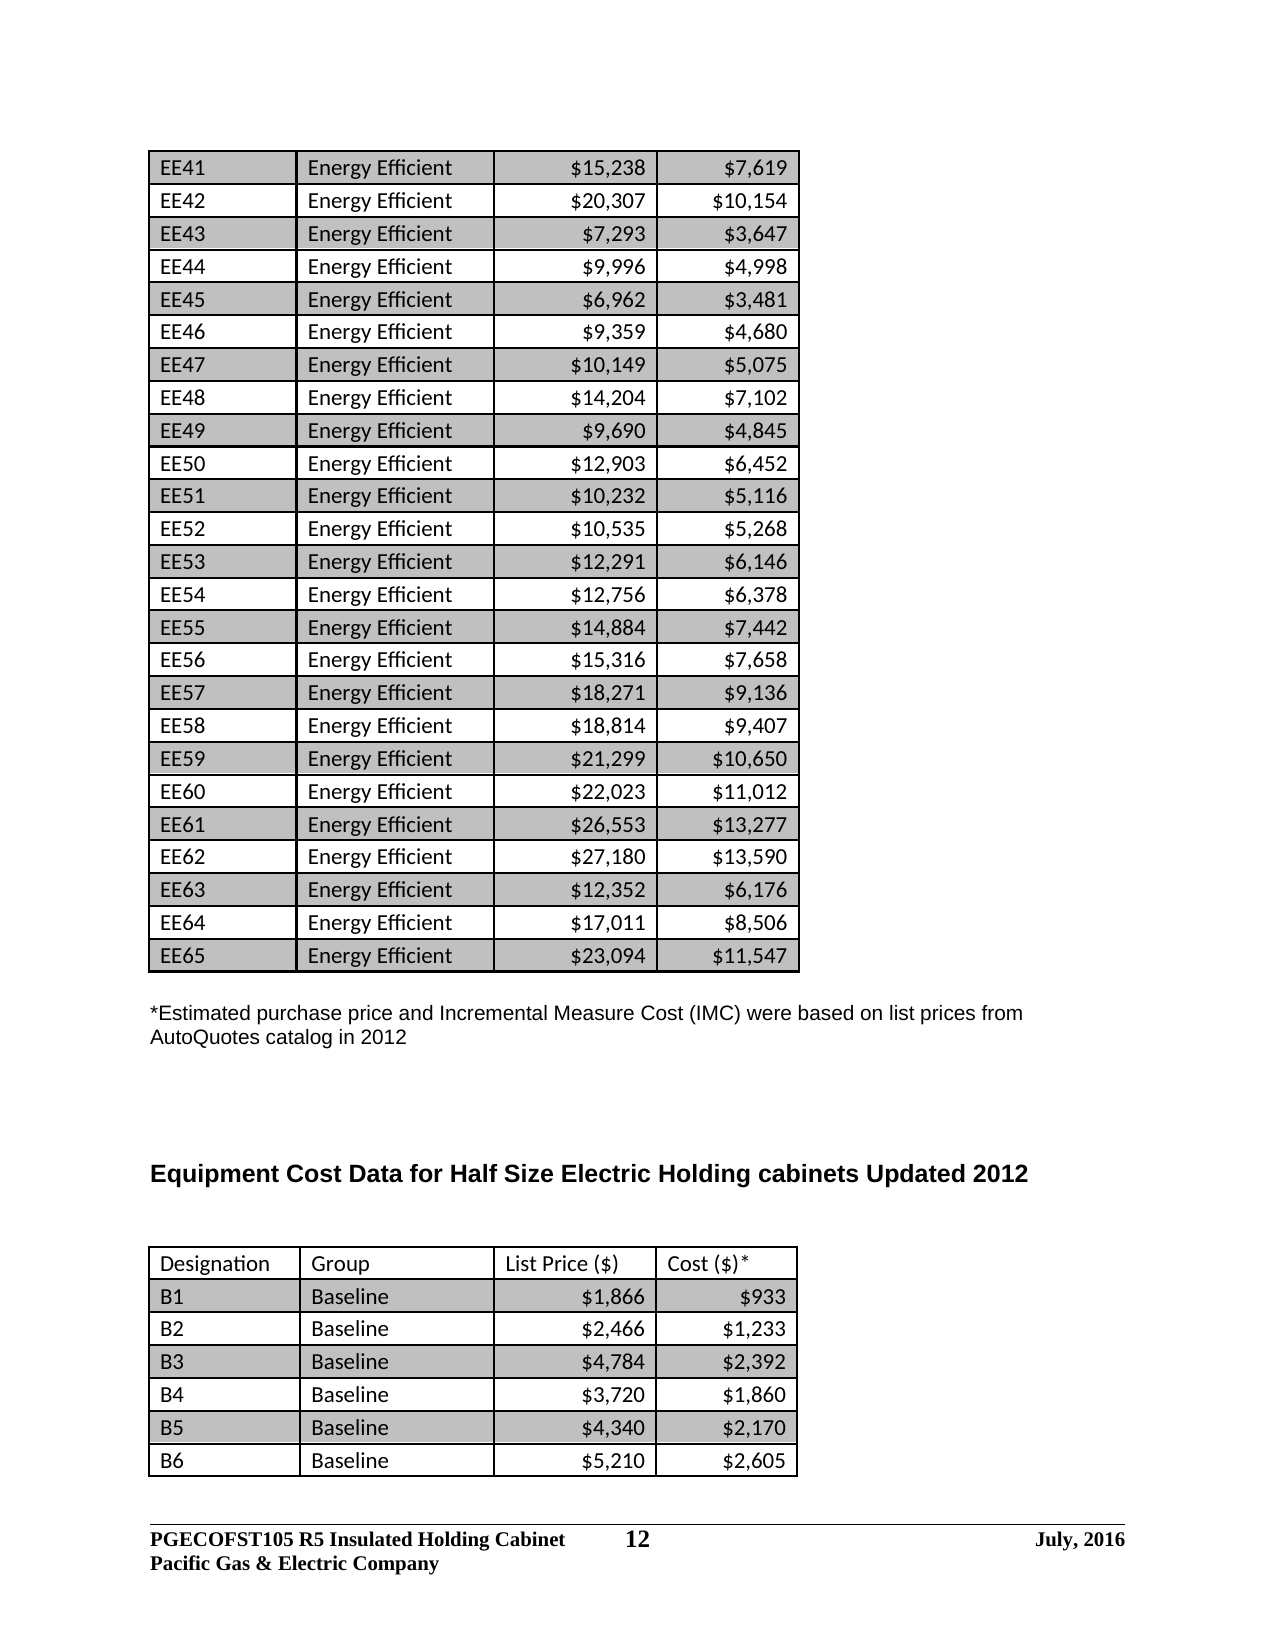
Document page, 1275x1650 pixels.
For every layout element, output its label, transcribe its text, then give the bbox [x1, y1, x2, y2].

table_cell $3,481 [658, 283, 798, 314]
table_cell EE44 [150, 251, 295, 281]
table_cell $4,784 [495, 1346, 655, 1377]
table_cell $10,650 [658, 743, 798, 773]
table_cell EE43 [150, 218, 295, 248]
table_cell EE63 [150, 874, 295, 905]
table_cell EE50 [150, 448, 295, 478]
table_cell $9,359 [495, 316, 656, 347]
table_cell $12,903 [495, 448, 656, 478]
table_cell B2 [150, 1313, 299, 1344]
table_cell EE52 [150, 513, 295, 544]
table_cell $20,307 [495, 185, 656, 216]
table_cell EE51 [150, 480, 295, 511]
table_cell $7,619 [658, 152, 798, 183]
table_cell $17,011 [495, 907, 656, 937]
table_cell $9,690 [495, 415, 656, 445]
table_cell Energy Efficient [298, 677, 493, 708]
table_cell $22,023 [495, 776, 656, 806]
table_cell Energy Efficient [298, 218, 493, 248]
table_header Designation [150, 1248, 299, 1278]
table_cell $10,232 [495, 480, 656, 511]
table_cell B4 [150, 1379, 299, 1409]
table_cell Baseline [301, 1412, 493, 1442]
table_cell $26,553 [495, 808, 656, 839]
table_cell B5 [150, 1412, 299, 1442]
table_cell $933 [657, 1280, 796, 1311]
table_cell $3,647 [658, 218, 798, 248]
table_cell Energy Efficient [298, 907, 493, 937]
table_cell $2,392 [657, 1346, 796, 1377]
table_cell $18,271 [495, 677, 656, 708]
table_cell $2,466 [495, 1313, 655, 1344]
table_cell $11,547 [658, 940, 798, 970]
table_cell Energy Efficient [298, 316, 493, 347]
table_cell $10,535 [495, 513, 656, 544]
table_cell Baseline [301, 1379, 493, 1409]
table_cell Energy Efficient [298, 808, 493, 839]
table_cell Energy Efficient [298, 546, 493, 577]
table_cell B3 [150, 1346, 299, 1377]
table_cell B6 [150, 1445, 299, 1475]
table_cell $8,506 [658, 907, 798, 937]
table_cell $6,378 [658, 579, 798, 609]
table_cell $12,291 [495, 546, 656, 577]
table_cell Energy Efficient [298, 743, 493, 773]
table_cell $9,407 [658, 710, 798, 741]
table_cell Baseline [301, 1346, 493, 1377]
table_cell $6,176 [658, 874, 798, 905]
table_cell EE55 [150, 611, 295, 642]
table_cell Baseline [301, 1313, 493, 1344]
table_cell $6,452 [658, 448, 798, 478]
table_cell Energy Efficient [298, 874, 493, 905]
table_header Cost ($)* [657, 1248, 796, 1278]
table_cell $21,299 [495, 743, 656, 773]
table_cell $5,268 [658, 513, 798, 544]
table_cell Energy Efficient [298, 185, 493, 216]
table_cell $3,720 [495, 1379, 655, 1409]
table_cell Energy Efficient [298, 283, 493, 314]
table_cell EE49 [150, 415, 295, 445]
table_cell EE65 [150, 940, 295, 970]
table_cell Baseline [301, 1280, 493, 1311]
table_cell EE60 [150, 776, 295, 806]
table_cell Energy Efficient [298, 349, 493, 380]
table_cell $9,136 [658, 677, 798, 708]
table_cell EE53 [150, 546, 295, 577]
table_cell $2,605 [657, 1445, 796, 1475]
table_cell EE58 [150, 710, 295, 741]
table_cell $10,149 [495, 349, 656, 380]
table_cell Energy Efficient [298, 448, 493, 478]
table_cell $15,316 [495, 644, 656, 675]
table_cell EE45 [150, 283, 295, 314]
table_cell EE42 [150, 185, 295, 216]
table_cell EE59 [150, 743, 295, 773]
table_cell $5,075 [658, 349, 798, 380]
table_cell Energy Efficient [298, 513, 493, 544]
table_cell $13,277 [658, 808, 798, 839]
table_cell $7,658 [658, 644, 798, 675]
table_cell $5,116 [658, 480, 798, 511]
table_cell Energy Efficient [298, 841, 493, 872]
table_cell $27,180 [495, 841, 656, 872]
table_cell $23,094 [495, 940, 656, 970]
table_cell $4,998 [658, 251, 798, 281]
table_cell Energy Efficient [298, 579, 493, 609]
table_cell $1,866 [495, 1280, 655, 1311]
table_cell EE48 [150, 382, 295, 412]
table_cell $6,962 [495, 283, 656, 314]
table_cell $2,170 [657, 1412, 796, 1442]
table_cell $5,210 [495, 1445, 655, 1475]
table_cell Baseline [301, 1445, 493, 1475]
table_cell $18,814 [495, 710, 656, 741]
table_cell Energy Efficient [298, 940, 493, 970]
table_cell $4,845 [658, 415, 798, 445]
table_cell EE46 [150, 316, 295, 347]
table_cell $7,442 [658, 611, 798, 642]
table_cell EE47 [150, 349, 295, 380]
table_cell EE62 [150, 841, 295, 872]
table_cell B1 [150, 1280, 299, 1311]
table_cell $12,756 [495, 579, 656, 609]
table_cell Energy Efficient [298, 710, 493, 741]
table_cell Energy Efficient [298, 415, 493, 445]
table_cell EE56 [150, 644, 295, 675]
table_cell $6,146 [658, 546, 798, 577]
table_cell Energy Efficient [298, 644, 493, 675]
table_cell Energy Efficient [298, 776, 493, 806]
table_header List Price ($) [495, 1248, 655, 1278]
table_cell EE54 [150, 579, 295, 609]
table_cell $11,012 [658, 776, 798, 806]
table_cell $1,233 [657, 1313, 796, 1344]
table_cell $4,340 [495, 1412, 655, 1442]
table_cell $14,204 [495, 382, 656, 412]
text *Estimated purchase price and Incremental Measure Cost (IMC) were based on list prices from AutoQuotes catalog in 2012 [150, 1001, 1125, 1049]
table_cell EE57 [150, 677, 295, 708]
table_header Group [301, 1248, 493, 1278]
table_cell $14,884 [495, 611, 656, 642]
table_cell Energy Efficient [298, 152, 493, 183]
table_cell Energy Efficient [298, 251, 493, 281]
table_cell $1,860 [657, 1379, 796, 1409]
table_cell Energy Efficient [298, 480, 493, 511]
table_cell $15,238 [495, 152, 656, 183]
table_cell $4,680 [658, 316, 798, 347]
table_cell Energy Efficient [298, 611, 493, 642]
table_cell $13,590 [658, 841, 798, 872]
table_cell $7,293 [495, 218, 656, 248]
table_cell Energy Efficient [298, 382, 493, 412]
table_cell $10,154 [658, 185, 798, 216]
table_cell EE64 [150, 907, 295, 937]
table_cell $12,352 [495, 874, 656, 905]
table_cell $7,102 [658, 382, 798, 412]
text Equipment Cost Data for Half Size Electric Holding cabinets Updated 2012 [150, 1159, 1125, 1188]
table_cell EE41 [150, 152, 295, 183]
table_cell $9,996 [495, 251, 656, 281]
table_cell EE61 [150, 808, 295, 839]
